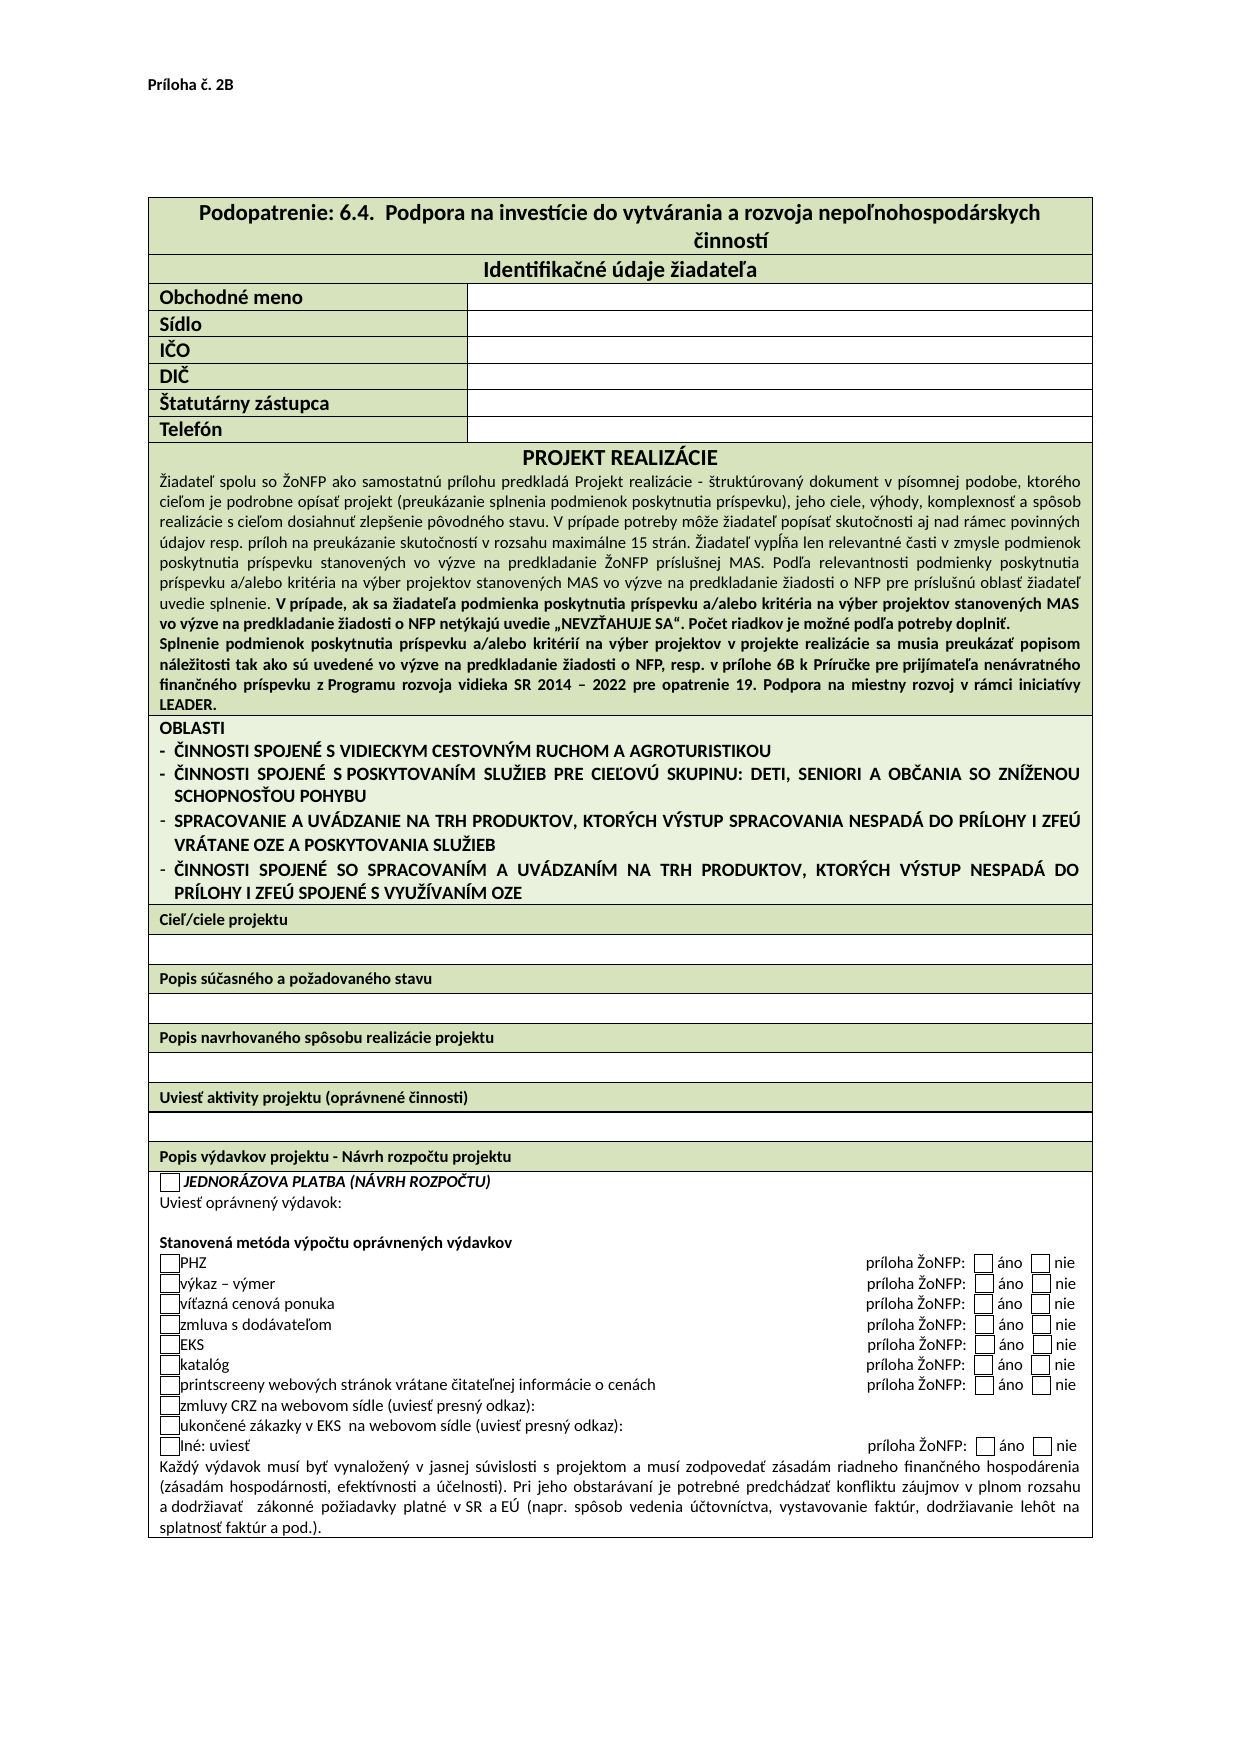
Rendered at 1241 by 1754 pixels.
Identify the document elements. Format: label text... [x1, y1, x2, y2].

table_cell PROJEKT REALIZÁCIE Žiadateľ spolu so ŽoNFP ako samostatnú prílohu predkladá Projekt realizácie - štruktúrovaný dokument v písomnej podobe, ktorého cieľom je podrobne opísať projekt (preukázanie splnenia podmienok poskytnutia príspevku), jeho ciele, výhody, komplexnosť a spôsob realizácie s cieľom dosiahnuť zlepšenie pôvodného stavu. V prípade potreby môže žiadateľ popísať skutočnosti aj nad rámec povinných údajov resp. príloh na preukázanie skutočností v rozsahu maximálne 15 strán. Žiadateľ vypĺňa len relevantné časti v zmysle podmienok poskytnutia príspevku stanovených vo výzve na predkladanie ŽoNFP príslušnej MAS. Podľa relevantnosti podmienky poskytnutia príspevku a/alebo kritéria na výber projektov stanovených MAS vo výzve na predkladanie žiadosti o NFP pre príslušnú oblasť žiadateľ uvedie splnenie. V prípade, ak sa žiadateľa podmienka poskytnutia príspevku a/alebo kritéria na výber projektov stanovených MAS vo výzve na predkladanie žiadosti o NFP netýkajú uvedie „NEVZŤAHUJE SA“. Počet riadkov je možné podľa potreby doplniť. Splnenie podmienok poskytnutia príspevku a/alebo kritérií na výber projektov v projekte realizácie sa musia preukázať popisom náležitosti tak ako sú uvedené vo výzve na predkladanie žiadosti o NFP, resp. v prílohe 6B k Príručke pre prijímateľa nenávratného finančného príspevku z Programu rozvoja vidieka SR 2014 – 2022 pre opatrenie 19. Podpora na miestny rozvoj v rámci iniciatívy LEADER. [149, 443, 1092, 715]
table_cell Sídlo [149, 311, 467, 336]
table_cell Uviesť aktivity projektu (oprávnené činnosti) [149, 1083, 1092, 1111]
table_cell Cieľ/ciele projektu [149, 905, 1092, 934]
table_header Podopatrenie: 6.4. Podpora na investície do vytvárania a rozvoja nepoľnohospodárskych činností [149, 198, 1092, 254]
table_cell [149, 1053, 1092, 1082]
table_cell Obchodné meno [149, 284, 467, 310]
table_cell [149, 994, 1092, 1023]
table_cell [149, 1113, 1092, 1141]
table_cell [468, 417, 1092, 442]
table_cell [468, 284, 1092, 310]
table_cell [468, 311, 1092, 336]
table_cell DIČ [149, 364, 467, 389]
table_cell IČO [149, 337, 467, 363]
table_cell [468, 390, 1092, 416]
table_cell Popis súčasného a požadovaného stavu [149, 965, 1092, 993]
table_cell Telefón [149, 417, 467, 442]
table_cell [149, 935, 1092, 963]
table_cell [468, 337, 1092, 363]
table_cell Popis výdavkov projektu - Návrh rozpočtu projektu [149, 1142, 1092, 1171]
table_cell [468, 364, 1092, 389]
table_cell Identifikačné údaje žiadateľa [149, 255, 1092, 283]
table_cell JEDNORÁZOVA PLATBA (NÁVRH ROZPOČTU) Uviesť oprávnený výdavok: Stanovená metóda výpočtu oprávnených výdavkov PHZ príloha ŽoNFP: áno nie výkaz – výmer príloha ŽoNFP: áno nie víťazná cenová ponuka príloha ŽoNFP: áno nie zmluva s dodávateľom príloha ŽoNFP: áno nie EKS príloha ŽoNFP: áno nie katalóg príloha ŽoNFP: áno nie printscreeny webových stránok vrátane čitateľnej informácie o cenách príloha ŽoNFP: áno nie zmluvy CRZ na webovom sídle (uviesť presný odkaz): ukončené zákazky v EKS na webovom sídle (uviesť presný odkaz): Iné: uviesť príloha ŽoNFP: áno nie Každý výdavok musí byť vynaložený v jasnej súvislosti s projektom a musí zodpovedať zásadám riadneho finančného hospodárenia (zásadám hospodárnosti, efektívnosti a účelnosti). Pri jeho obstarávaní je potrebné predchádzať konfliktu záujmov v plnom rozsahu a dodržiavať zákonné požiadavky platné v SR a EÚ (napr. spôsob vedenia účtovníctva, vystavovanie faktúr, dodržiavanie lehôt na splatnosť faktúr a pod.). [149, 1172, 1092, 1537]
table_cell Štatutárny zástupca [149, 390, 467, 416]
table_cell Popis navrhovaného spôsobu realizácie projektu [149, 1024, 1092, 1052]
table_cell Oblasti Činnosti spojené s vidieckym cestovným ruchom a agroturistikou Činnosti spojené s poskytovaním služieb pre cieľovú skupinu: deti, seniori a občania so zníženou schopnosťou pohybu spracovanie a uvádzanie na trh produktov, ktorých výstup spracovania nespadá do prílohy I ZFEÚ vrátane OZE a poskytovania služieb činnosti spojené so spracovaním a uvádzaním na trh produktov, ktorých výstup nespadá do prílohy I ZFEÚ spojené s využívaním OZE [149, 716, 1092, 904]
